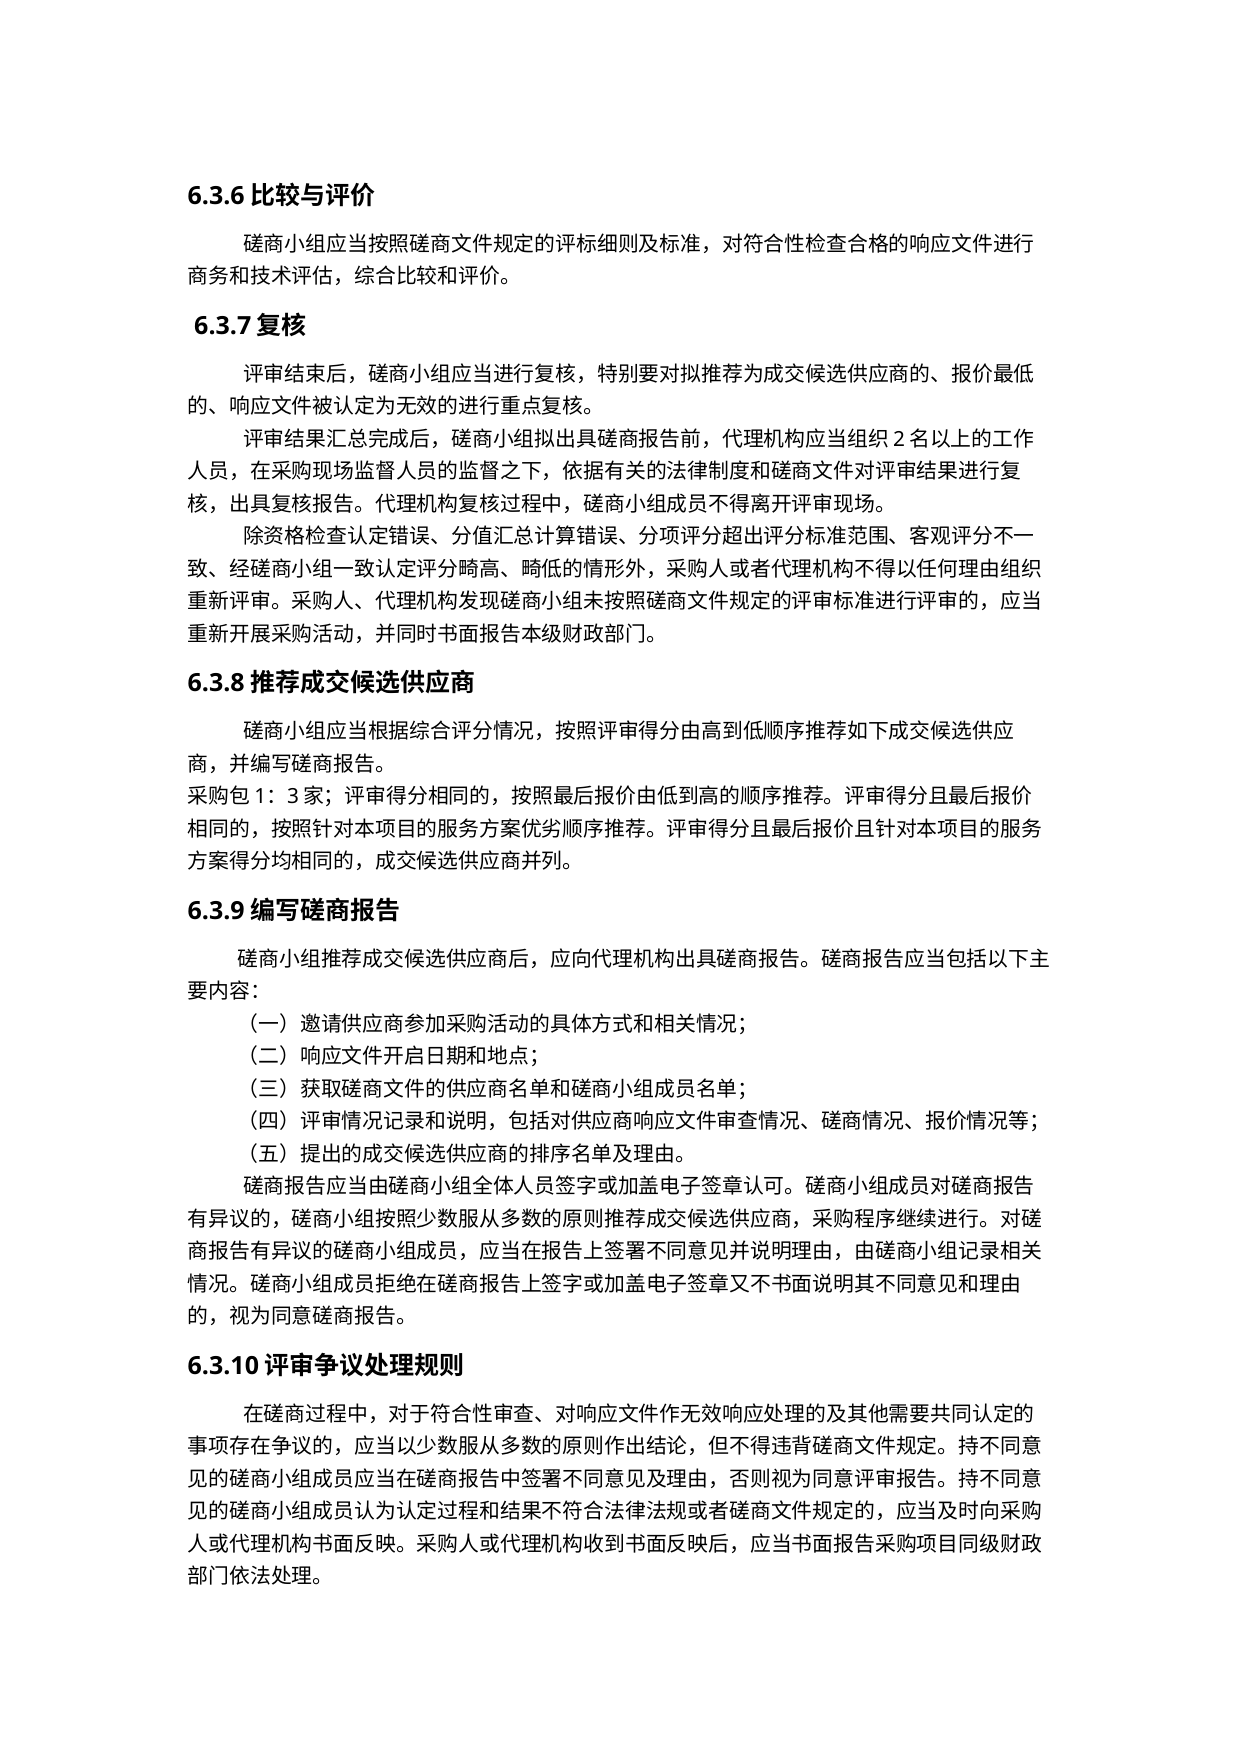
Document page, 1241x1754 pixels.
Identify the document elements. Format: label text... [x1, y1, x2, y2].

text 磋商小组应当按照磋商文件规定的评标细则及标准，对符合性检查合格的响应文件进行商务和技术评估，综合比较和评价。 [187, 227, 1053, 292]
text 磋商小组应当根据综合评分情况，按照评审得分由高到低顺序推荐如下成交候选供应商，并编写磋商报告。 [187, 714, 1053, 779]
text 6.3.6比较与评价 [187, 162, 1053, 227]
text （二）响应文件开启日期和地点； [187, 1039, 1053, 1072]
text （四）评审情况记录和说明，包括对供应商响应文件审查情况、磋商情况、报价情况等； [187, 1104, 1053, 1137]
text 采购包1：3家；评审得分相同的，按照最后报价由低到高的顺序推荐。评审得分且最后报价相同的，按照针对本项目的服务方案优劣顺序推荐。评审得分且最后报价且针对本项目的服务方案得分均相同的，成交候选供应商并列。 [187, 779, 1053, 877]
text 6.3.10评审争议处理规则 [187, 1332, 1053, 1397]
text 除资格检查认定错误、分值汇总计算错误、分项评分超出评分标准范围、客观评分不一致、经磋商小组一致认定评分畸高、畸低的情形外，采购人或者代理机构不得以任何理由组织重新评审。采购人、代理机构发现磋商小组未按照磋商文件规定的评审标准进行评审的，应当重新开展采购活动，并同时书面报告本级财政部门。 [187, 519, 1053, 649]
text （一）邀请供应商参加采购活动的具体方式和相关情况； [187, 1007, 1053, 1039]
text （五）提出的成交候选供应商的排序名单及理由。 [187, 1137, 1053, 1169]
text （三）获取磋商文件的供应商名单和磋商小组成员名单； [187, 1072, 1053, 1104]
text 磋商小组推荐成交候选供应商后，应向代理机构出具磋商报告。磋商报告应当包括以下主要内容： [187, 942, 1053, 1007]
text 6.3.9编写磋商报告 [187, 877, 1053, 942]
text 评审结束后，磋商小组应当进行复核，特别要对拟推荐为成交候选供应商的、报价最低的、响应文件被认定为无效的进行重点复核。 [187, 357, 1053, 422]
text 评审结果汇总完成后，磋商小组拟出具磋商报告前，代理机构应当组织2名以上的工作人员，在采购现场监督人员的监督之下，依据有关的法律制度和磋商文件对评审结果进行复核，出具复核报告。代理机构复核过程中，磋商小组成员不得离开评审现场。 [187, 422, 1053, 519]
text 6.3.7复核 [187, 292, 1053, 357]
text 在磋商过程中，对于符合性审查、对响应文件作无效响应处理的及其他需要共同认定的事项存在争议的，应当以少数服从多数的原则作出结论，但不得违背磋商文件规定。持不同意见的磋商小组成员应当在磋商报告中签署不同意见及理由，否则视为同意评审报告。持不同意见的磋商小组成员认为认定过程和结果不符合法律法规或者磋商文件规定的，应当及时向采购人或代理机构书面反映。采购人或代理机构收到书面反映后，应当书面报告采购项目同级财政部门依法处理。 [187, 1397, 1053, 1592]
text 磋商报告应当由磋商小组全体人员签字或加盖电子签章认可。磋商小组成员对磋商报告有异议的，磋商小组按照少数服从多数的原则推荐成交候选供应商，采购程序继续进行。对磋商报告有异议的磋商小组成员，应当在报告上签署不同意见并说明理由，由磋商小组记录相关情况。磋商小组成员拒绝在磋商报告上签字或加盖电子签章又不书面说明其不同意见和理由的，视为同意磋商报告。 [187, 1169, 1053, 1332]
text 6.3.8推荐成交候选供应商 [187, 649, 1053, 714]
